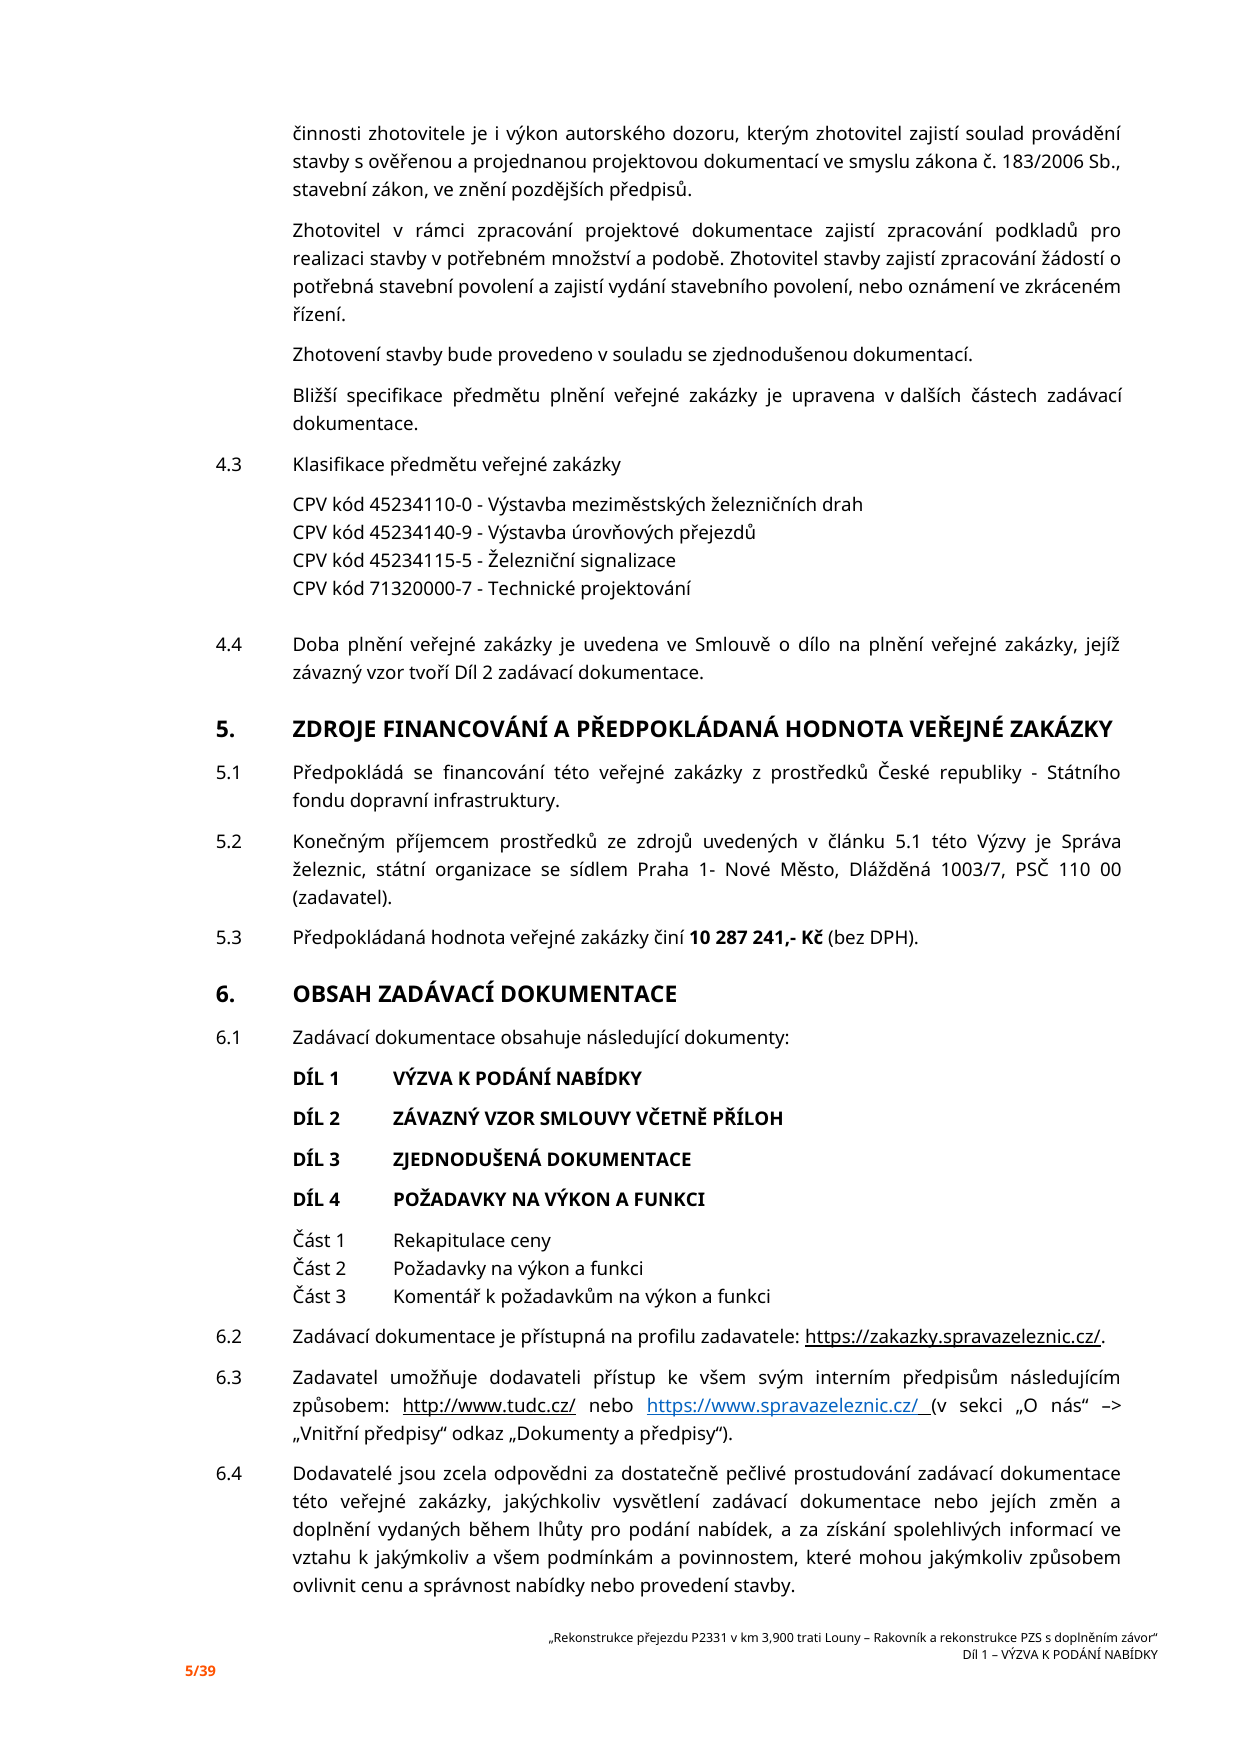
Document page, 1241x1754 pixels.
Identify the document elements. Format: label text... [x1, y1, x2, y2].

text Zhotovení stavby bude provedeno v souladu se zjednodušenou dokumentací. [292, 342, 1122, 367]
text OBSAH ZADÁVACÍ DOKUMENTACE [216, 977, 1122, 1009]
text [292, 121, 1122, 202]
text Předpokládaná hodnota veřejné zakázky činí 10 287 241,- Kč (bez DPH). [216, 924, 1122, 950]
text Zadávací dokumentace je přístupná na profilu zadavatele: https://zakazky.spravazeleznic.cz/. [216, 1323, 1122, 1349]
text Část 1 Rekapitulace ceny [292, 1227, 1122, 1252]
text ZDROJE FINANCOVÁNÍ A PŘEDPOKLÁDANÁ HODNOTA VEŘEJNÉ ZAKÁZKY [216, 712, 1122, 744]
text Zhotovitel v rámci zpracování projektové dokumentace zajistí zpracování podkladů pro realizaci stavby v potřebném množství a podobě. Zhotovitel stavby zajistí zpracování žádostí o potřebná stavební povolení a zajistí vydání stavebního povolení, nebo oznámení ve zkráceném řízení. [292, 217, 1122, 327]
text Dodavatelé jsou zcela odpovědni za dostatečně pečlivé prostudování zadávací dokumentace této veřejné zakázky, jakýchkoliv vysvětlení zadávací dokumentace nebo jejích změn a doplnění vydaných během lhůty pro podání nabídek, a za získání spolehlivých informací ve vztahu k jakýmkoliv a všem podmínkám a povinnostem, které mohou jakýmkoliv způsobem ovlivnit cenu a správnost nabídky nebo provedení stavby. [216, 1461, 1122, 1598]
text Zadavatel umožňuje dodavateli přístup ke všem svým interním předpisům následujícím způsobem: http://www.tudc.cz/ nebo https://www.spravazeleznic.cz/ (v sekci „O nás“ –> „Vnitřní předpisy“ odkaz „Dokumenty a předpisy“). [216, 1364, 1122, 1446]
text DÍL 2 ZÁVAZNÝ VZOR SMLOUVY VČETNĚ PŘÍLOH [292, 1105, 1122, 1131]
text Zadávací dokumentace obsahuje následující dokumenty: [216, 1024, 1122, 1050]
text CPV kód 71320000-7 - Technické projektování [292, 575, 1122, 601]
text DÍL 4 POŽADAVKY NA VÝKON A FUNKCI [292, 1186, 1122, 1212]
text DÍL 1 VÝZVA K PODÁNÍ NABÍDKY [292, 1065, 1122, 1090]
text Konečným příjemcem prostředků ze zdrojů uvedených v článku 5.1 této Výzvy je Správa železnic, státní organizace se sídlem Praha 1- Nové Město, Dlážděná 1003/7, PSČ 110 00 (zadavatel). [216, 828, 1122, 909]
text CPV kód 45234110-0 - Výstavba meziměstských železničních drah [292, 491, 1122, 517]
text Část 3 Komentář k požadavkům na výkon a funkci [292, 1283, 1122, 1308]
text CPV kód 45234115-5 - Železniční signalizace [292, 547, 1122, 573]
text Předpokládá se financování této veřejné zakázky z prostředků České republiky - Státního fondu dopravní infrastruktury. [216, 759, 1122, 813]
text Doba plnění veřejné zakázky je uvedena ve Smlouvě o dílo na plnění veřejné zakázky, jejíž závazný vzor tvoří Díl 2 zadávací dokumentace. [216, 631, 1122, 685]
text DÍL 3 ZJEDNODUŠENÁ DOKUMENTACE [292, 1146, 1122, 1171]
text CPV kód 45234140-9 - Výstavba úrovňových přejezdů [292, 519, 1122, 545]
text Klasifikace předmětu veřejné zakázky [216, 451, 1122, 476]
text Část 2 Požadavky na výkon a funkci [292, 1255, 1122, 1281]
text Bližší specifikace předmětu plnění veřejné zakázky je upravena v dalších částech zadávací dokumentace. [292, 382, 1122, 436]
